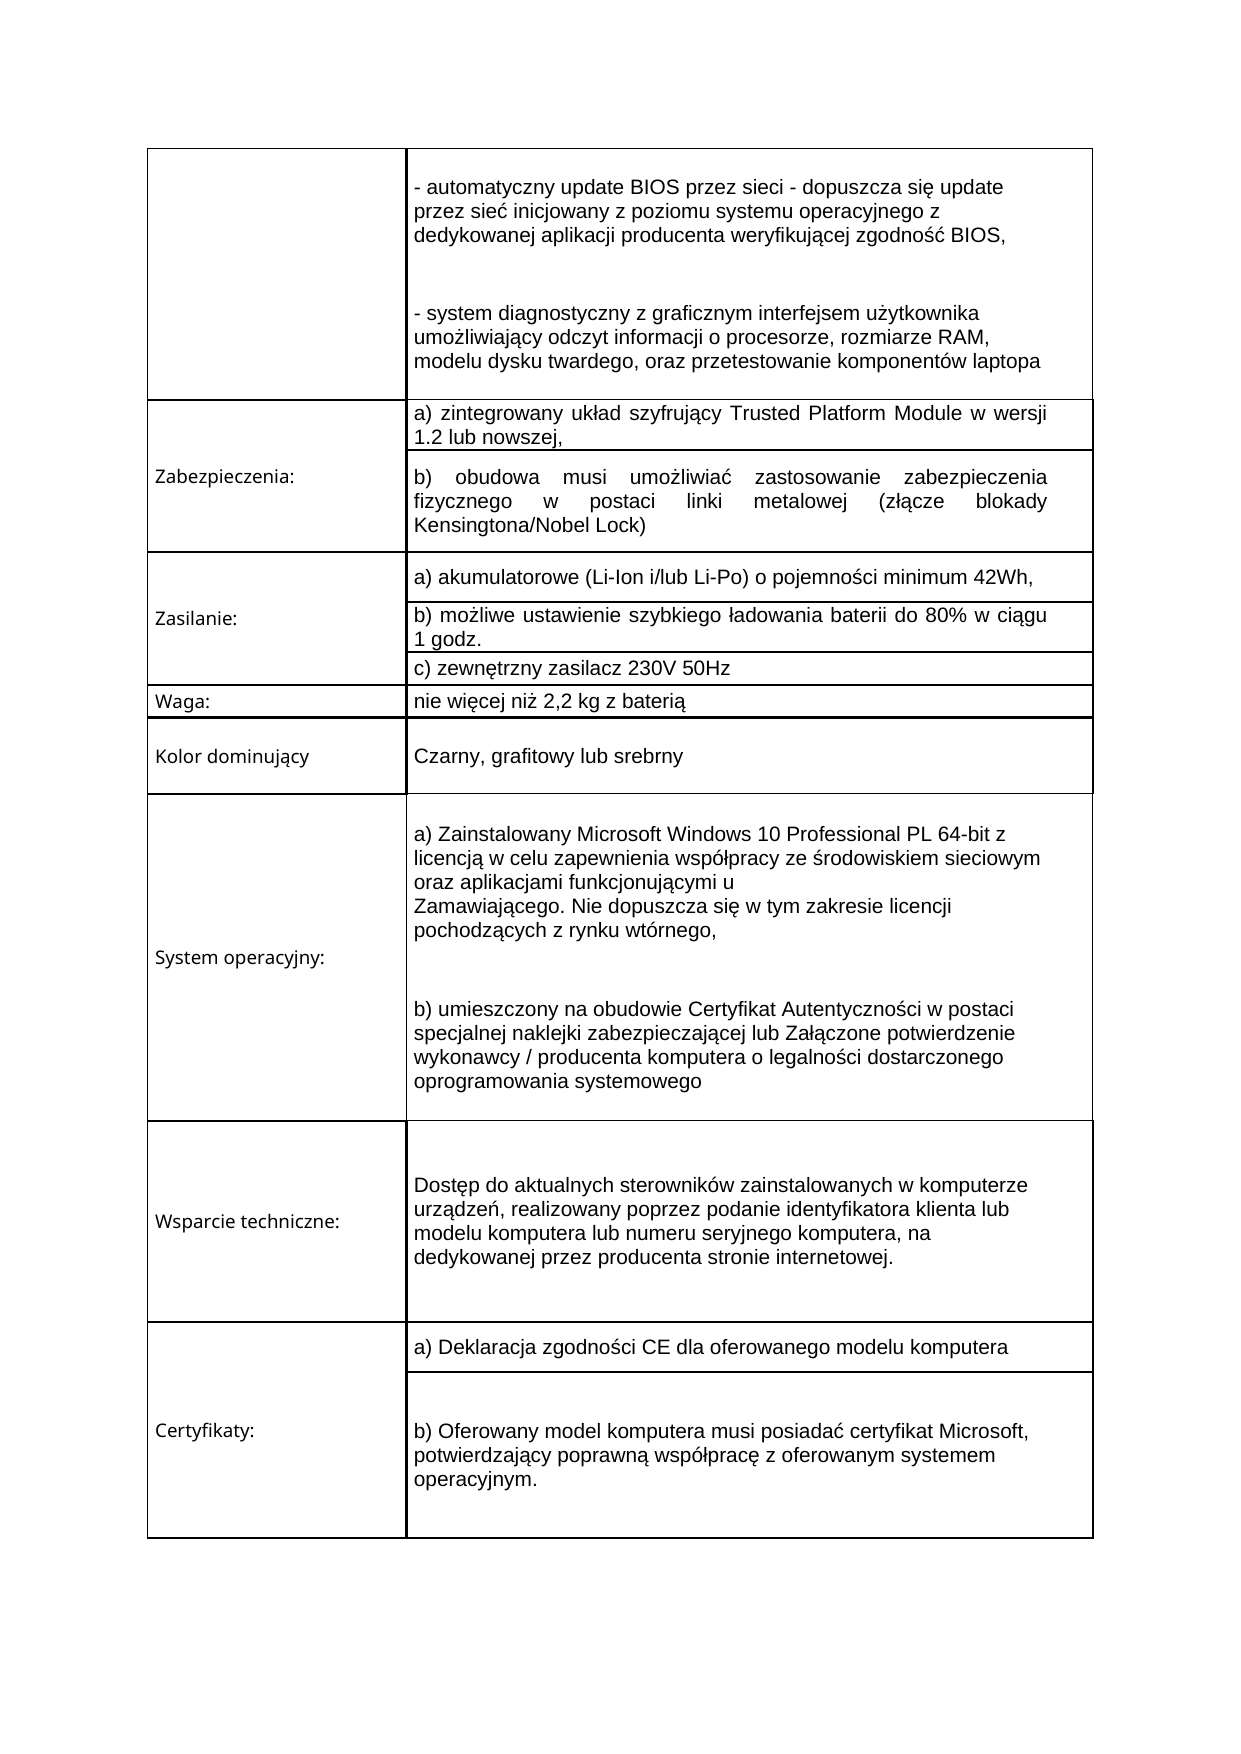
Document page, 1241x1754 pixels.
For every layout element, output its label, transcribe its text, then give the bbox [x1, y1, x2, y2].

table_cell Zasilanie: [148, 553, 405, 683]
table_cell Kolor dominujący [148, 719, 405, 793]
table_cell a) Zainstalowany Microsoft Windows 10 Professional PL 64-bit z licencją w celu zapewnienia współpracy ze środowiskiem sieciowym oraz aplikacjami funkcjonującymi u Zamawiającego. Nie dopuszcza się w tym zakresie licencji pochodzących z rynku wtórnego, [407, 794, 1092, 968]
table_cell Wsparcie techniczne: [148, 1122, 405, 1321]
table_cell Certyfikaty: [148, 1323, 405, 1537]
table_cell c) zewnętrzny zasilacz 230V 50Hz [408, 653, 1092, 683]
table_cell Dostęp do aktualnych sterowników zainstalowanych w komputerze urządzeń, realizowany poprzez podanie identyfikatora klienta lub modelu komputera lub numeru seryjnego komputera, na dedykowanej przez producenta stronie internetowej. [408, 1121, 1092, 1321]
table_cell b) obudowa musi umożliwiać zastosowanie zabezpieczenia fizycznego w postaci linki metalowej (złącze blokady Kensingtona/Nobel Lock) [408, 451, 1092, 551]
table_cell - system diagnostyczny z graficznym interfejsem użytkownika umożliwiający odczyt informacji o procesorze, rozmiarze RAM, modelu dysku twardego, oraz przetestowanie komponentów laptopa [408, 273, 1092, 399]
table_cell System operacyjny: [148, 795, 406, 1119]
table_cell Zabezpieczenia: [148, 401, 405, 551]
table_cell - automatyczny update BIOS przez sieci - dopuszcza się update przez sieć inicjowany z poziomu systemu operacyjnego z dedykowanej aplikacji producenta weryfikującej zgodność BIOS, [408, 149, 1092, 273]
table_cell a) Deklaracja zgodności CE dla oferowanego modelu komputera [408, 1323, 1092, 1371]
table_cell a) zintegrowany układ szyfrujący Trusted Platform Module w wersji 1.2 lub nowszej, [408, 400, 1092, 449]
table_cell b) umieszczony na obudowie Certyfikat Autentyczności w postaci specjalnej naklejki zabezpieczającej lub Załączone potwierdzenie wykonawcy / producenta komputera o legalności dostarczonego oprogramowania systemowego [407, 968, 1092, 1119]
table_cell nie więcej niż 2,2 kg z baterią [408, 686, 1092, 716]
table_cell b) Oferowany model komputera musi posiadać certyfikat Microsoft, potwierdzający poprawną współpracę z oferowanym systemem operacyjnym. [408, 1373, 1092, 1537]
table_cell Czarny, grafitowy lub srebrny [408, 719, 1092, 793]
table_cell a) akumulatorowe (Li-Ion i/lub Li-Po) o pojemności minimum 42Wh, [408, 553, 1092, 601]
table_cell b) możliwe ustawienie szybkiego ładowania baterii do 80% w ciągu 1 godz. [408, 603, 1092, 651]
table_cell Waga: [148, 686, 405, 716]
